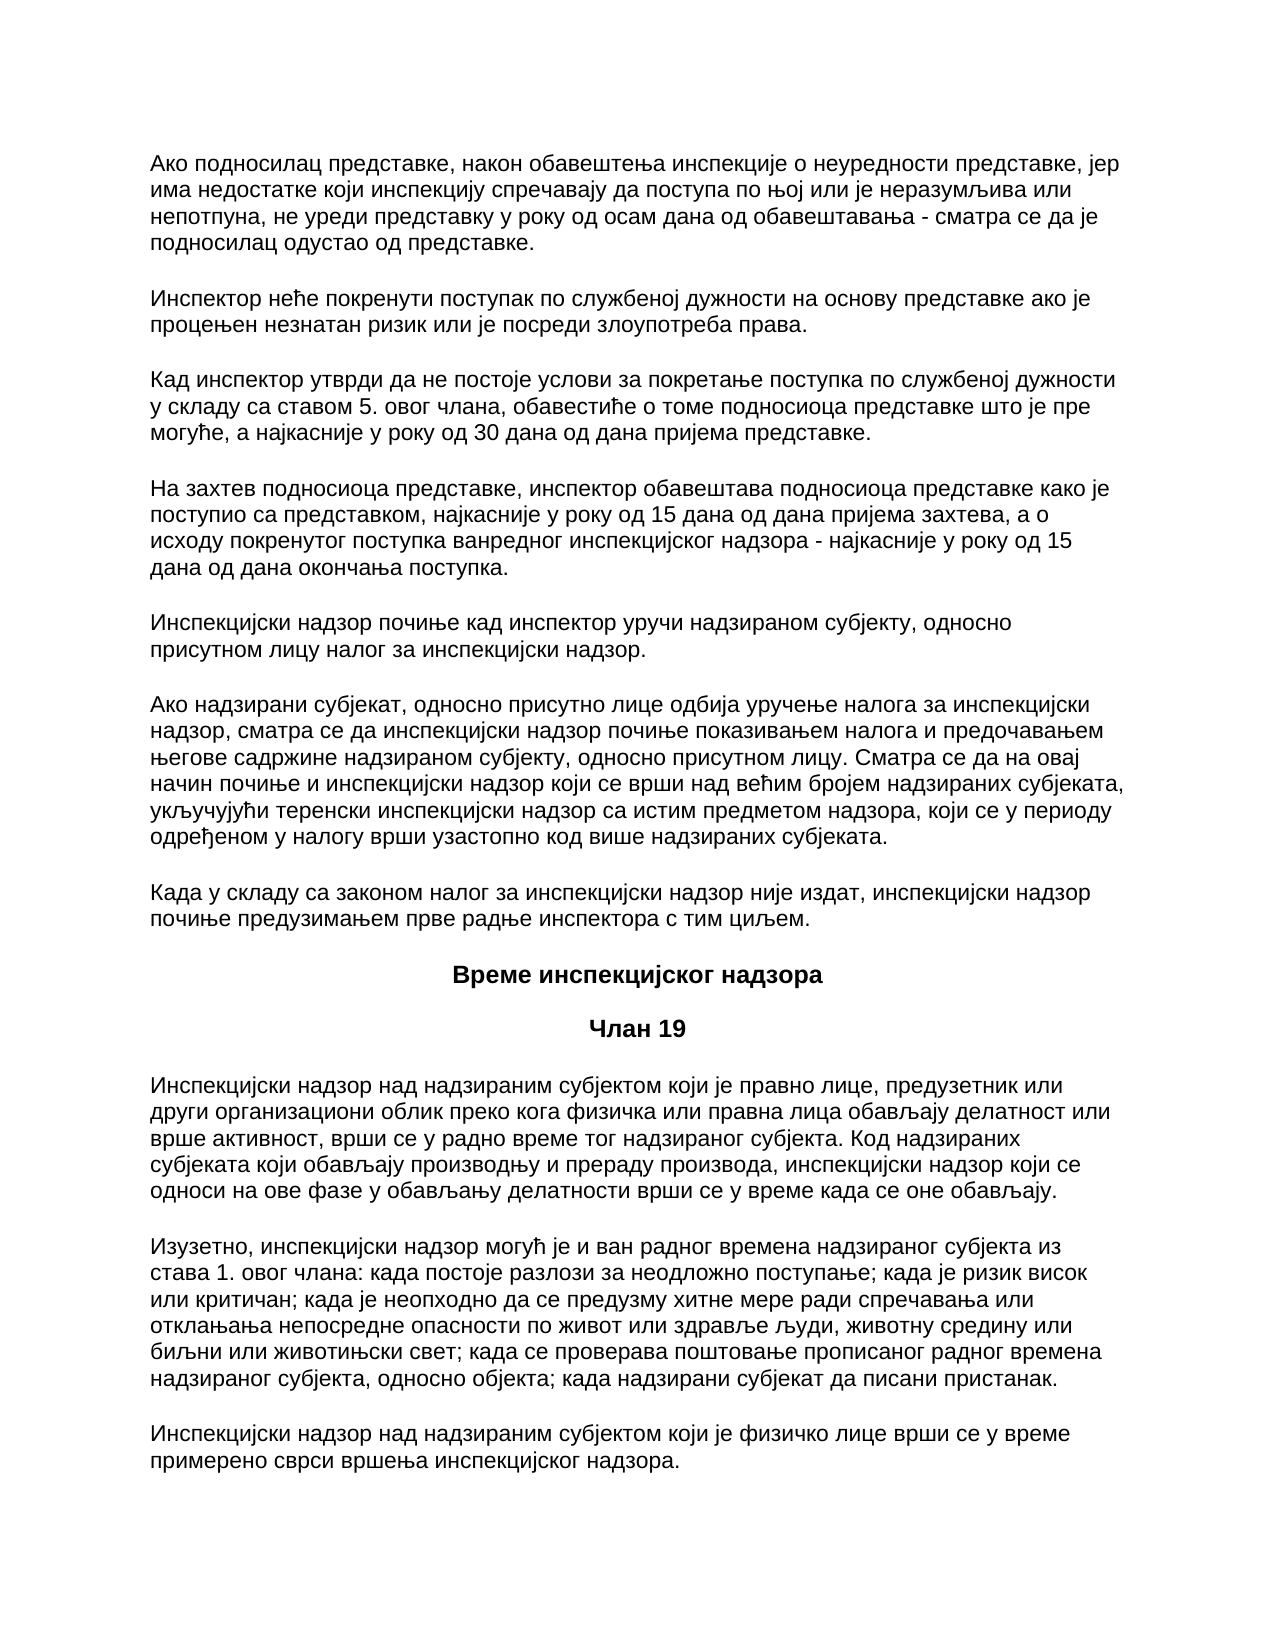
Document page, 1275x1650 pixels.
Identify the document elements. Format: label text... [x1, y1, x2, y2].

text Инспектор неће покренути поступак по службеној дужности на основу представке ако је процењен незнатан ризик или је посреди злоупотреба права. [150, 284, 1125, 337]
text Време инспекцијског надзора [150, 960, 1125, 989]
text Када у складу са законом налог за инспекцијски надзор није издат, инспекцијски надзор почиње предузимањем прве радње инспектора с тим циљем. [150, 878, 1125, 931]
text Члан 19 [150, 1014, 1125, 1043]
text Инспекцијски надзор над надзираним субјектом који је правно лице, предузетник или други организациони облик преко кога физичка или правна лица обављају делатност или врше активност, врши се у радно време тог надзираног субјекта. Код надзираних субјеката који обављају производњу и прераду производа, инспекцијски надзор који се односи на ове фазе у обављању делатности врши се у време када се оне обављају. [150, 1072, 1125, 1204]
text Изузетно, инспекцијски надзор могућ је и ван радног времена надзираног субјекта из става 1. овог члана: када постоје разлози за неодложно поступање; када је ризик висок или критичан; када је неопходно да се предузму хитне мере ради спречавања или отклањања непосредне опасности по живот или здравље људи, животну средину или биљни или животињски свет; када се проверава поштовање прописаног радног времена надзираног субјекта, односно објекта; када надзирани субјекат да писани пристанак. [150, 1233, 1125, 1391]
text На захтев подносиоца представке, инспектор обавештава подносиоца представке како је поступио са представком, најкасније у року од 15 дана од дана пријема захтева, а о исходу покренутог поступка ванредног инспекцијског надзора - најкасније у року од 15 дана од дана окончања поступка. [150, 475, 1125, 580]
text Инспекцијски надзор почиње кад инспектор уручи надзираном субјекту, односно присутном лицу налог за инспекцијски надзор. [150, 609, 1125, 662]
text Кад инспектор утврди да не постоје услови за покретање поступка по службеној дужности у складу са ставом 5. овог члана, обавестиће о томе подносиоца представке што је пре могуће, а најкасније у року од 30 дана од дана пријема представке. [150, 366, 1125, 446]
text Ако подносилац представке, након обавештења инспекције о неуредности представке, јер има недостатке који инспекцију спречавају да поступа по њој или је неразумљива или непотпуна, не уреди представку у року од осам дана од обавештавања - сматра се да је подносилац одустао од представке. [150, 150, 1125, 255]
text Ако надзирани субјекат, односно присутно лице одбија уручење налога за инспекцијски надзор, сматра се да инспекцијски надзор почиње показивањем налога и предочавањем његове садржине надзираном субјекту, односно присутном лицу. Сматра се да на овај начин почиње и инспекцијски надзор који се врши над већим бројем надзираних субјеката, укључујући теренски инспекцијски надзор са истим предметом надзора, који се у периоду одређеном у налогу врши узастопно код више надзираних субјеката. [150, 691, 1125, 849]
text Инспекцијски надзор над надзираним субјектом који је физичко лице врши се у време примерено сврси вршења инспекцијског надзора. [150, 1420, 1125, 1473]
